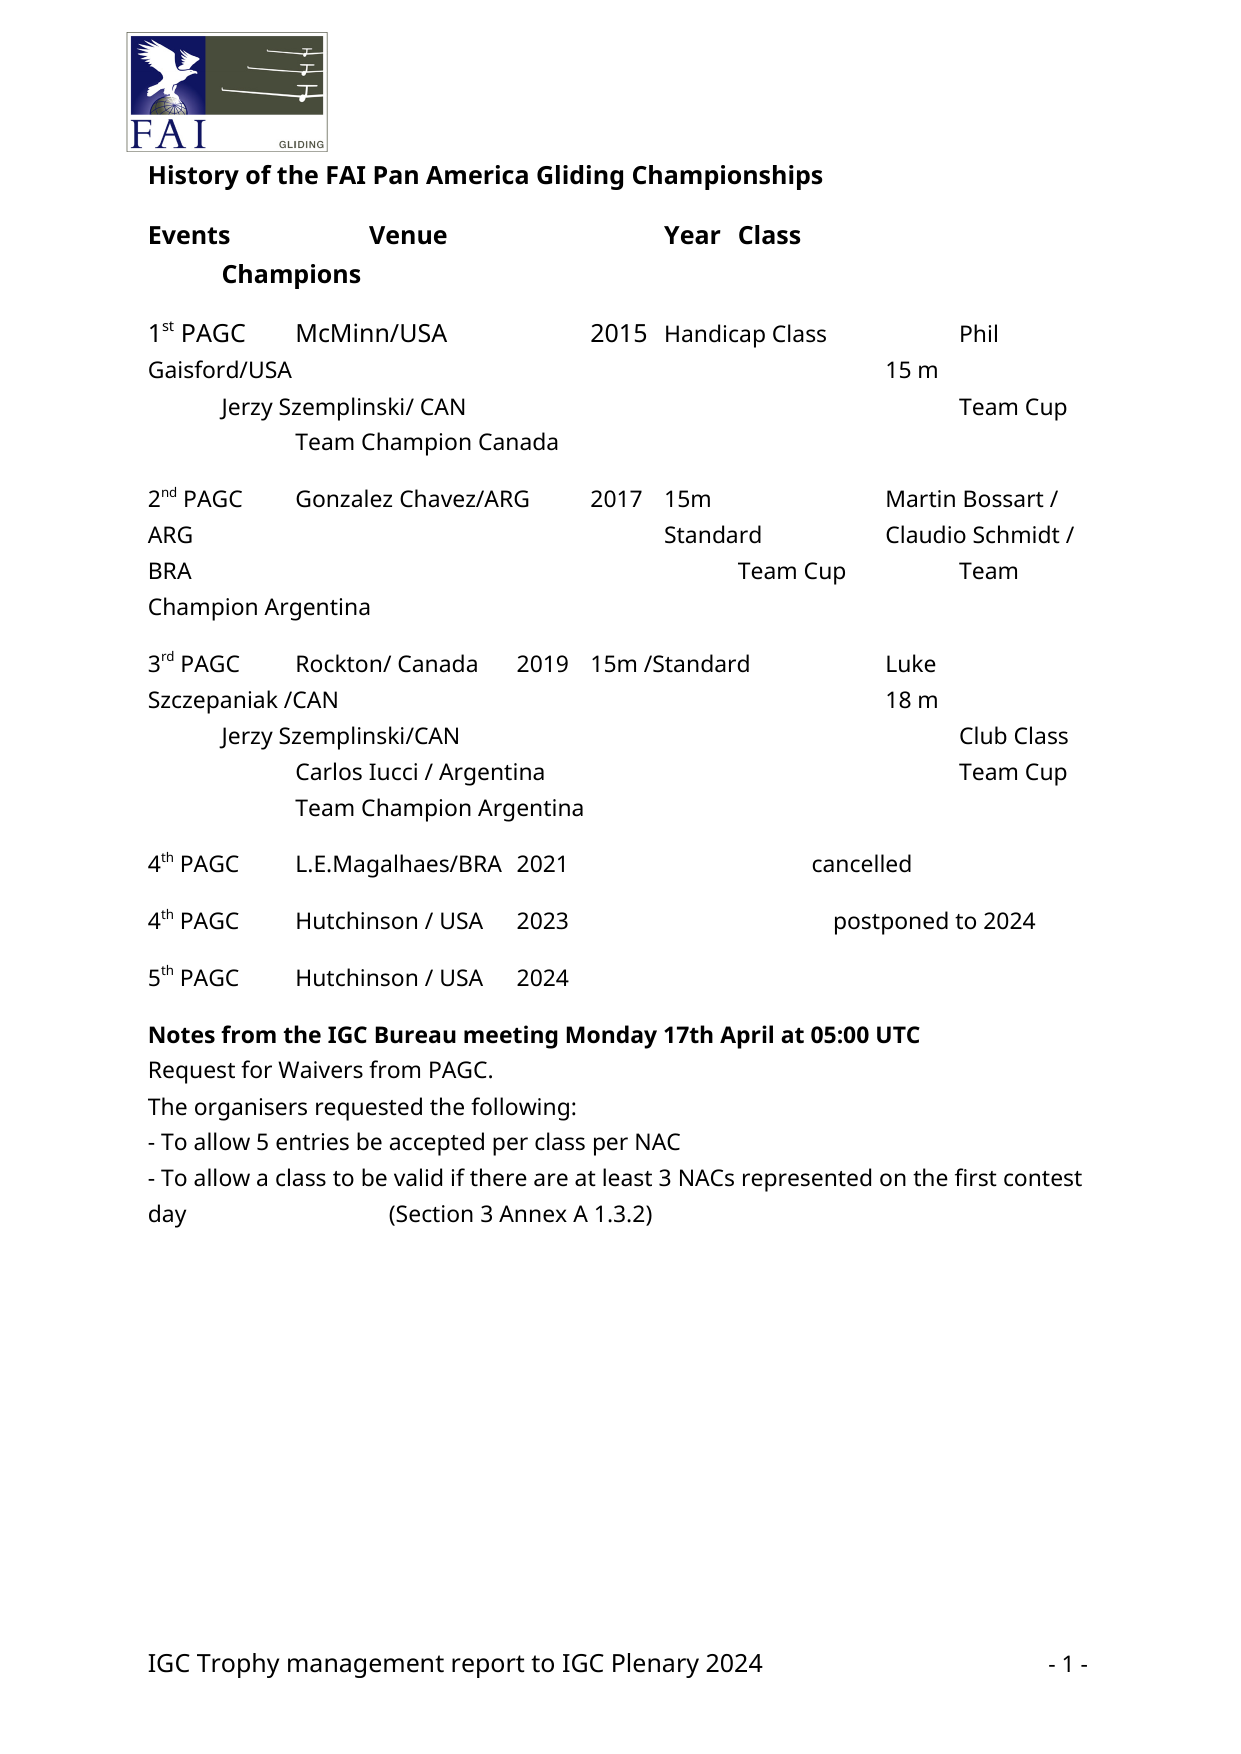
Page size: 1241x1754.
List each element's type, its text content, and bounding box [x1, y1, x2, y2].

text 4th PAGC Hutchinson / USA 2023 postponed to 2024 [148, 905, 1093, 936]
text 2nd PAGC Gonzalez Chavez/ARG 2017 15m Martin Bossart / ARG Standard Claudio Schmidt / BRA Team Cup Team Champion Argentina [148, 483, 1093, 622]
text Notes from the IGC Bureau meeting Monday 17th April at 05:00 UTC Request for Waivers from PAGC. The organisers requested the following: - To allow 5 entries be accepted per class per NAC - To allow a class to be valid if there are at least 3 NACs represented on the first contest day (Section 3 Annex A 1.3.2) [148, 1018, 1093, 1301]
text 5th PAGC Hutchinson / USA 2024 [148, 962, 1093, 993]
text 3rd PAGC Rockton/ Canada 2019 15m /Standard Luke Szczepaniak /CAN 18 m Jerzy Szemplinski/CAN Club Class Carlos Iucci / Argentina Team Cup Team Champion Argentina [148, 648, 1093, 823]
text 4th PAGC L.E.Magalhaes/BRA 2021 cancelled [148, 848, 1093, 879]
text 1st PAGC McMinn/USA 2015 Handicap Class Phil Gaisford/USA 15 m Jerzy Szemplinski/ CAN Team Cup Team Champion Canada [148, 316, 1093, 458]
picture [126, 32, 329, 152]
